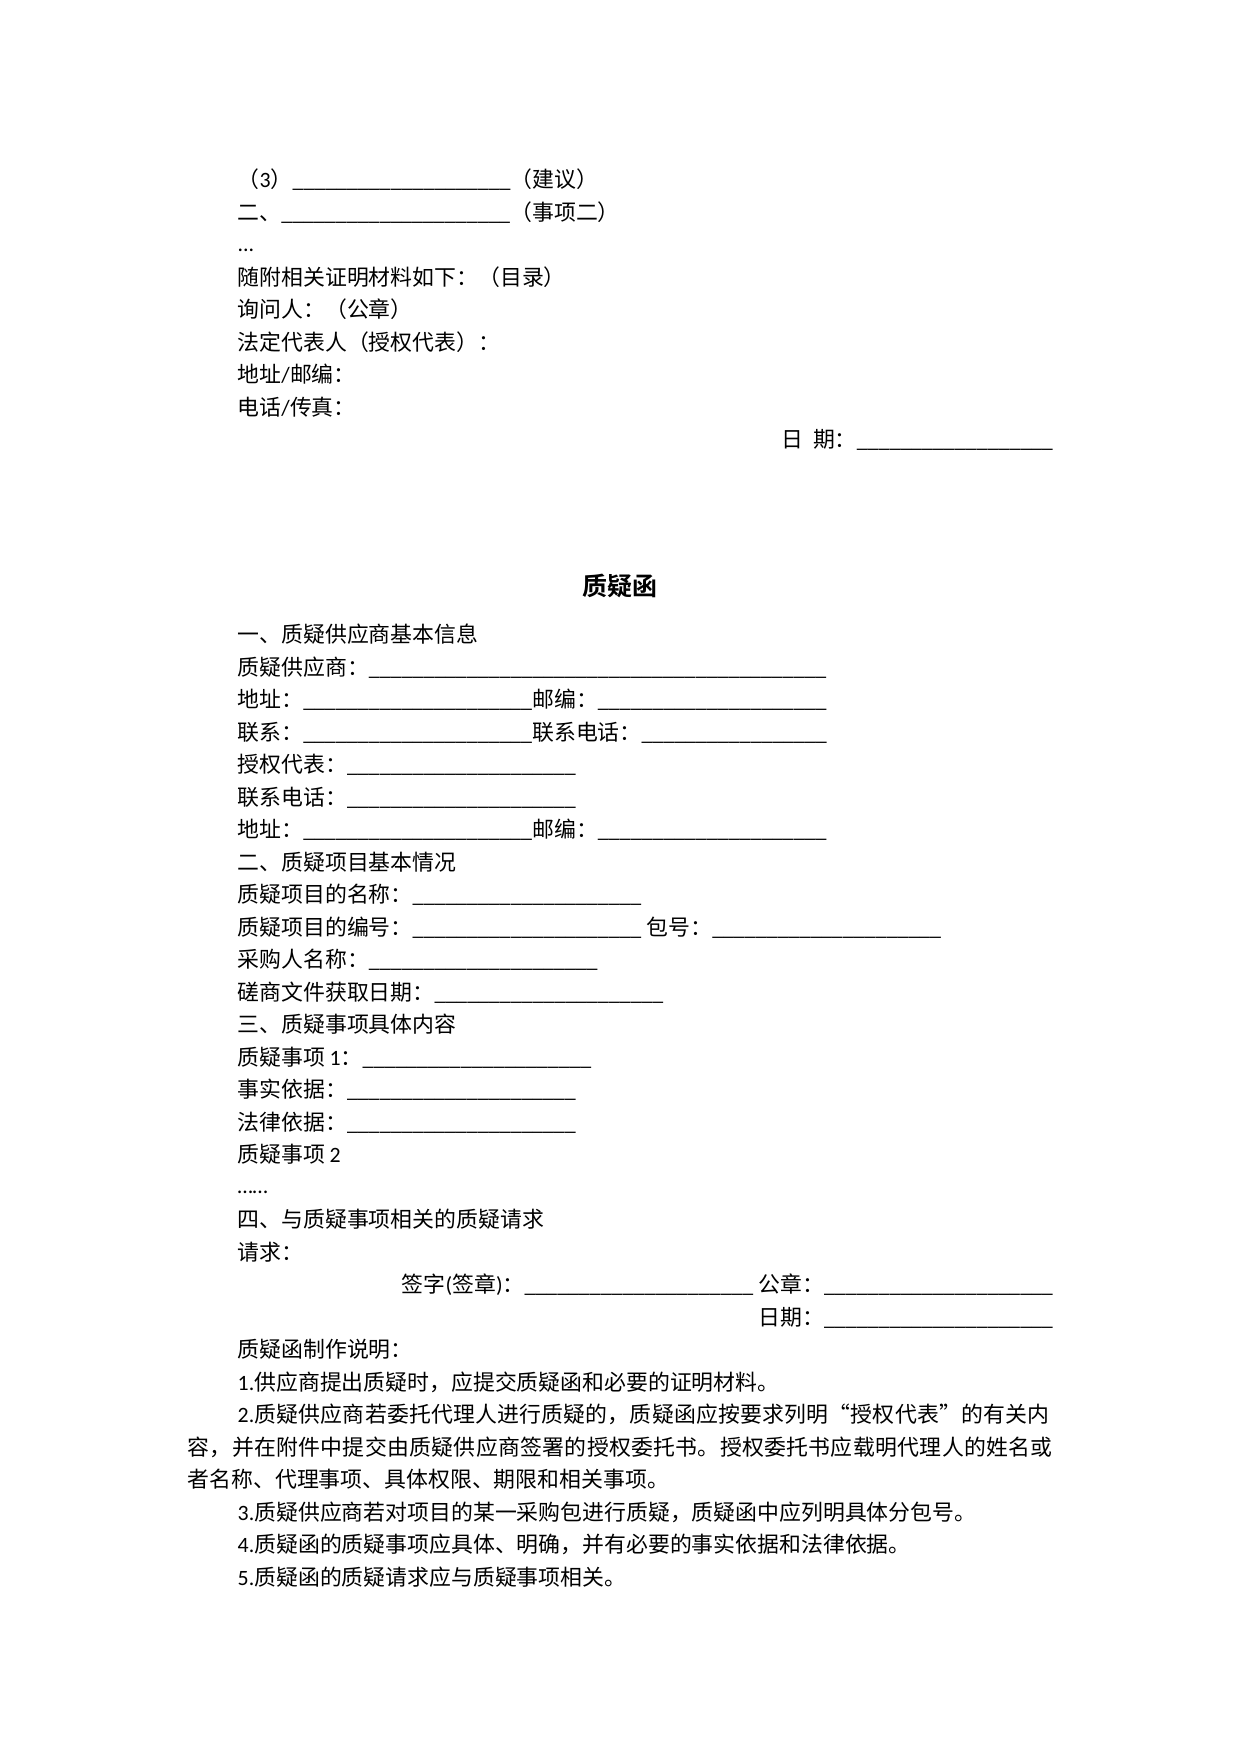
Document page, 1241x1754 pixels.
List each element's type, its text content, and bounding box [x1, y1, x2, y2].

text 四、与质疑事项相关的质疑请求 [187, 1202, 1053, 1234]
text 地址：_____________________邮编：_____________________ [187, 682, 1053, 714]
text 联系：_____________________联系电话：_________________ [187, 714, 1053, 747]
text 电话/传真： [187, 389, 1053, 422]
text 4.质疑函的质疑事项应具体、明确，并有必要的事实依据和法律依据。 [187, 1527, 1053, 1559]
text 质疑项目的编号：_____________________ 包号：_____________________ [187, 909, 1053, 942]
text （3）____________________（建议） [187, 162, 1053, 194]
text 磋商文件获取日期：_____________________ [187, 974, 1053, 1007]
text ... [187, 227, 1053, 259]
text 请求： [187, 1234, 1053, 1267]
text 质疑事项1：_____________________ [187, 1039, 1053, 1072]
text 二、_____________________（事项二） [187, 194, 1053, 227]
text 地址/邮编： [187, 357, 1053, 389]
text 随附相关证明材料如下：（目录） [187, 259, 1053, 292]
text 授权代表：_____________________ [187, 747, 1053, 779]
text 1.供应商提出质疑时，应提交质疑函和必要的证明材料。 [187, 1364, 1053, 1397]
text 质疑供应商：__________________________________________ [187, 649, 1053, 682]
text 质疑函制作说明： [187, 1332, 1053, 1364]
text 法定代表人（授权代表）： [187, 324, 1053, 357]
text 2.质疑供应商若委托代理人进行质疑的，质疑函应按要求列明“授权代表”的有关内容，并在附件中提交由质疑供应商签署的授权委托书。授权委托书应载明代理人的姓名或者名称、代理事项、具体权限、期限和相关事项。 [187, 1397, 1053, 1494]
text 质疑事项2 [187, 1137, 1053, 1169]
text 日期：_____________________ [187, 1299, 1053, 1332]
text 联系电话：_____________________ [187, 779, 1053, 812]
text 法律依据：_____________________ [187, 1104, 1053, 1137]
text 5.质疑函的质疑请求应与质疑事项相关。 [187, 1559, 1053, 1592]
text 质疑函 [187, 552, 1053, 617]
text 3.质疑供应商若对项目的某一采购包进行质疑，质疑函中应列明具体分包号。 [187, 1494, 1053, 1527]
text 日 期：__________________ [187, 422, 1053, 454]
text …… [187, 1169, 1053, 1202]
text 签字(签章)：_____________________ 公章：_____________________ [187, 1267, 1053, 1299]
text 二、质疑项目基本情况 [187, 844, 1053, 877]
text 采购人名称：_____________________ [187, 942, 1053, 974]
text 三、质疑事项具体内容 [187, 1007, 1053, 1039]
text 事实依据：_____________________ [187, 1072, 1053, 1104]
text 地址：_____________________邮编：_____________________ [187, 812, 1053, 844]
text 一、质疑供应商基本信息 [187, 617, 1053, 649]
text 质疑项目的名称：_____________________ [187, 877, 1053, 909]
text 询问人：（公章） [187, 292, 1053, 324]
